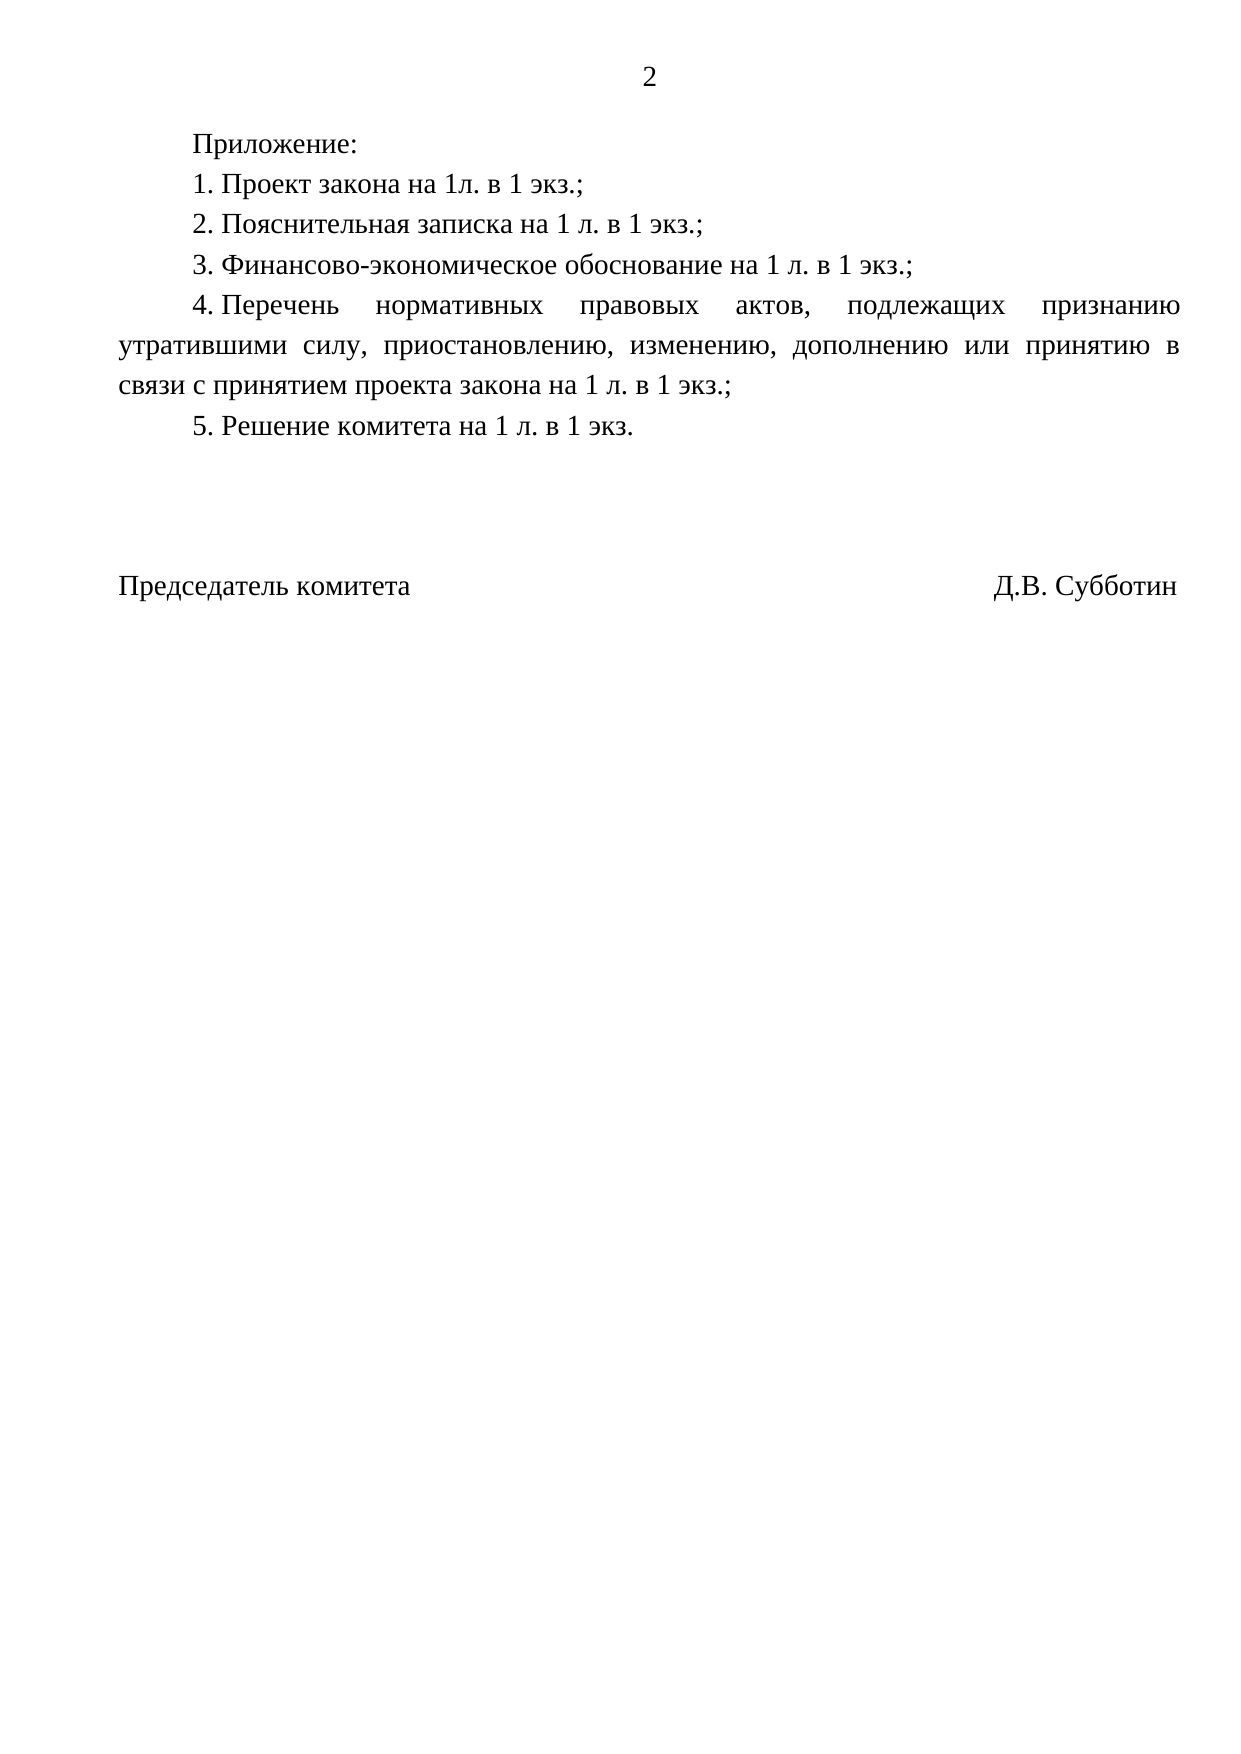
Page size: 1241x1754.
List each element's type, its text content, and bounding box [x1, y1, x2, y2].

text 1. Проект закона на 1л. в 1 экз.; [118, 166, 1181, 200]
text 4. Перечень нормативных правовых актов, подлежащих признанию утратившими силу, приостановлению, изменению, дополнению или принятию в связи с принятием проекта закона на 1 л. в 1 экз.; [118, 287, 1181, 401]
text Приложение: [118, 126, 1181, 160]
text Председатель комитета Д.В. Субботин [118, 568, 1181, 602]
text 5. Решение комитета на 1 л. в 1 экз. [118, 408, 1181, 441]
text 3. Финансово-экономическое обоснование на 1 л. в 1 экз.; [118, 247, 1181, 280]
text 2. Пояснительная записка на 1 л. в 1 экз.; [118, 207, 1181, 240]
